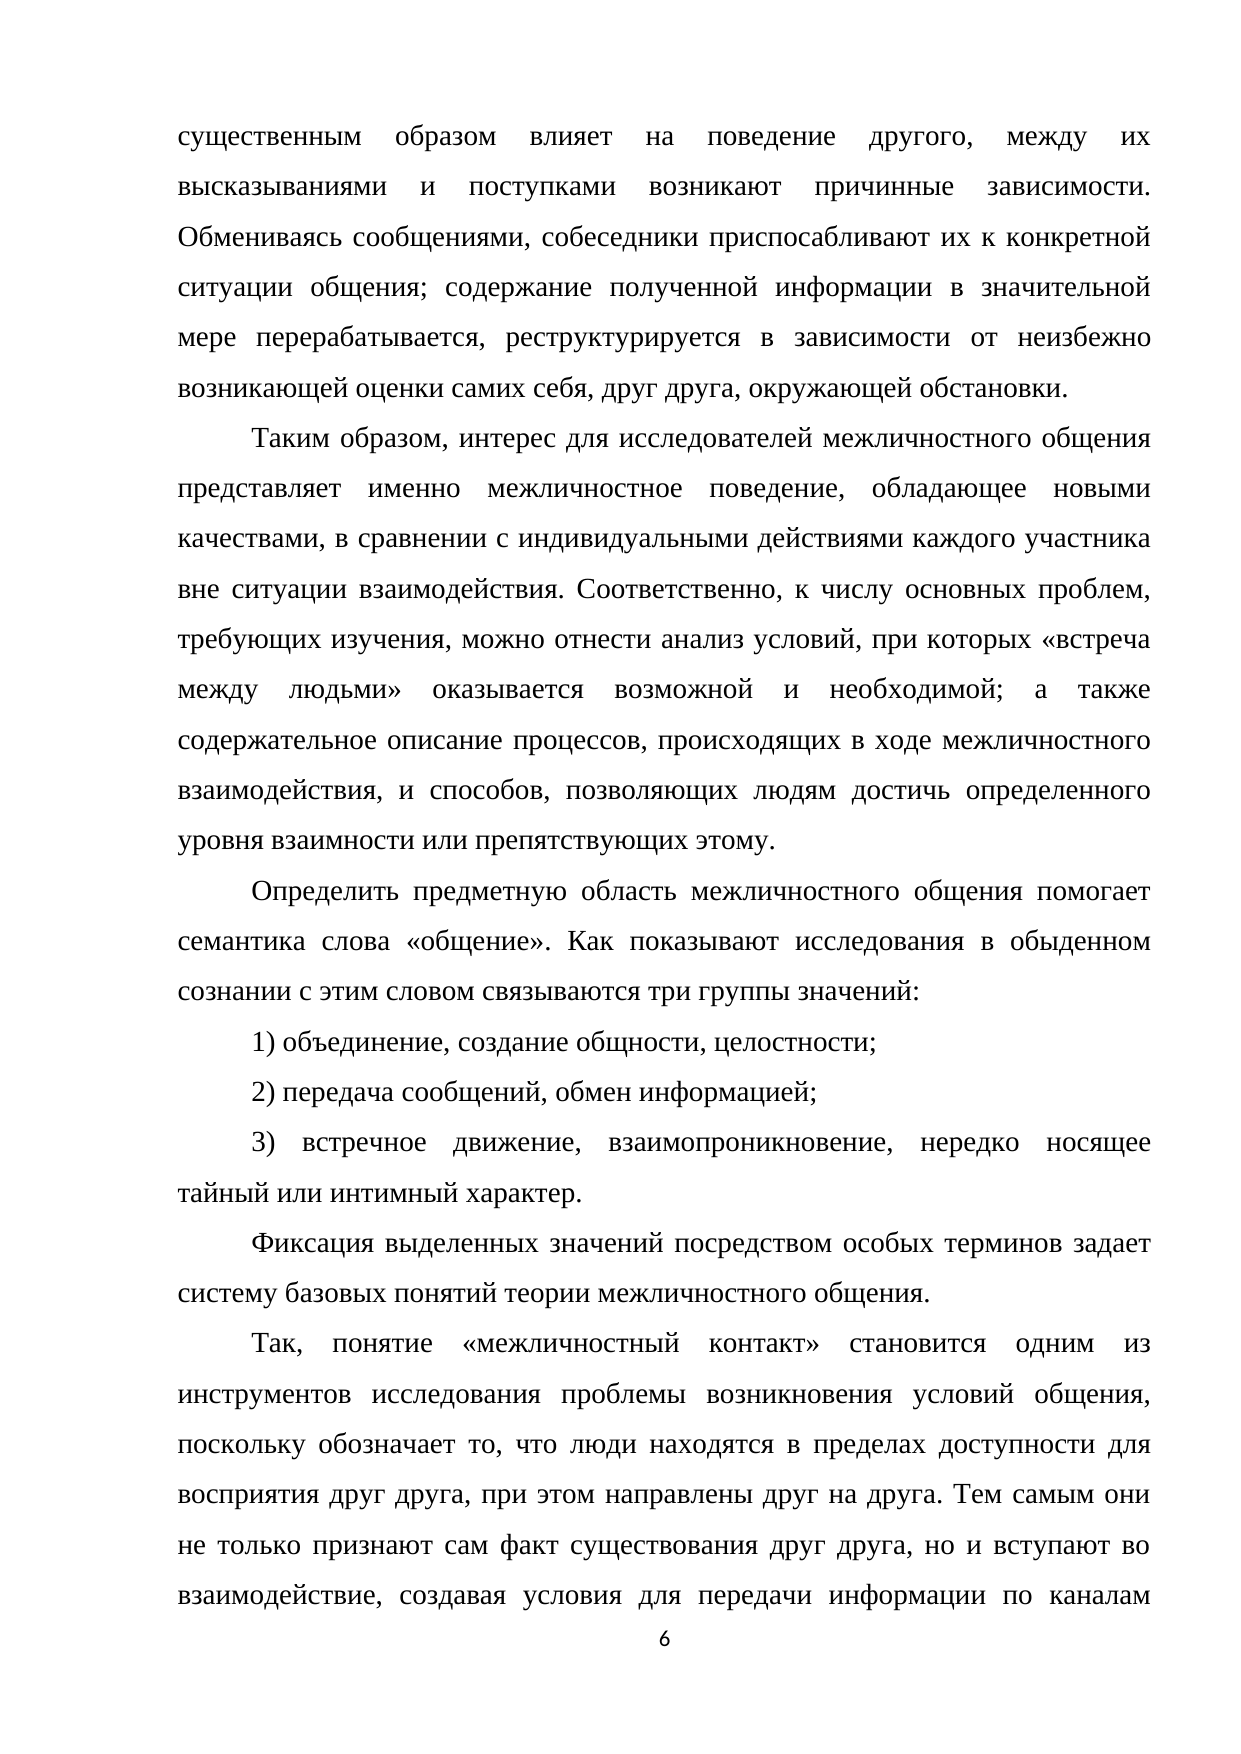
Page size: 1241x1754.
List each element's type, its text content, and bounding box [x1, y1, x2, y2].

text 2) передача сообщений, обмен информацией; [177, 1074, 1152, 1108]
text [177, 1326, 1152, 1611]
text 3) встречное движение, взаимопроникновение, нередко носящее тайный или интимный характер. [177, 1124, 1152, 1208]
text Фиксация выделенных значений посредством особых терминов задает систему базовых понятий теории межличностного общения. [177, 1225, 1152, 1309]
text 1) объединение, создание общности, целостности; [177, 1024, 1152, 1057]
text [177, 118, 1152, 403]
text Определить предметную область межличностного общения помогает семантика слова «общение». Как показывают исследования в обыденном сознании с этим словом связываются три группы значений: [177, 873, 1152, 1007]
text Таким образом, интерес для исследователей межличностного общения представляет именно межличностное поведение, обладающее новыми качествами, в сравнении с индивидуальными действиями каждого участника вне ситуации взаимодействия. Соответственно, к числу основных проблем, требующих изучения, можно отнести анализ условий, при которых «встреча между людьми» оказывается возможной и необходимой; а также содержательное описание процессов, происходящих в ходе межличностного взаимодействия, и способов, позволяющих людям достичь определенного уровня взаимности или препятствующих этому. [177, 420, 1152, 856]
